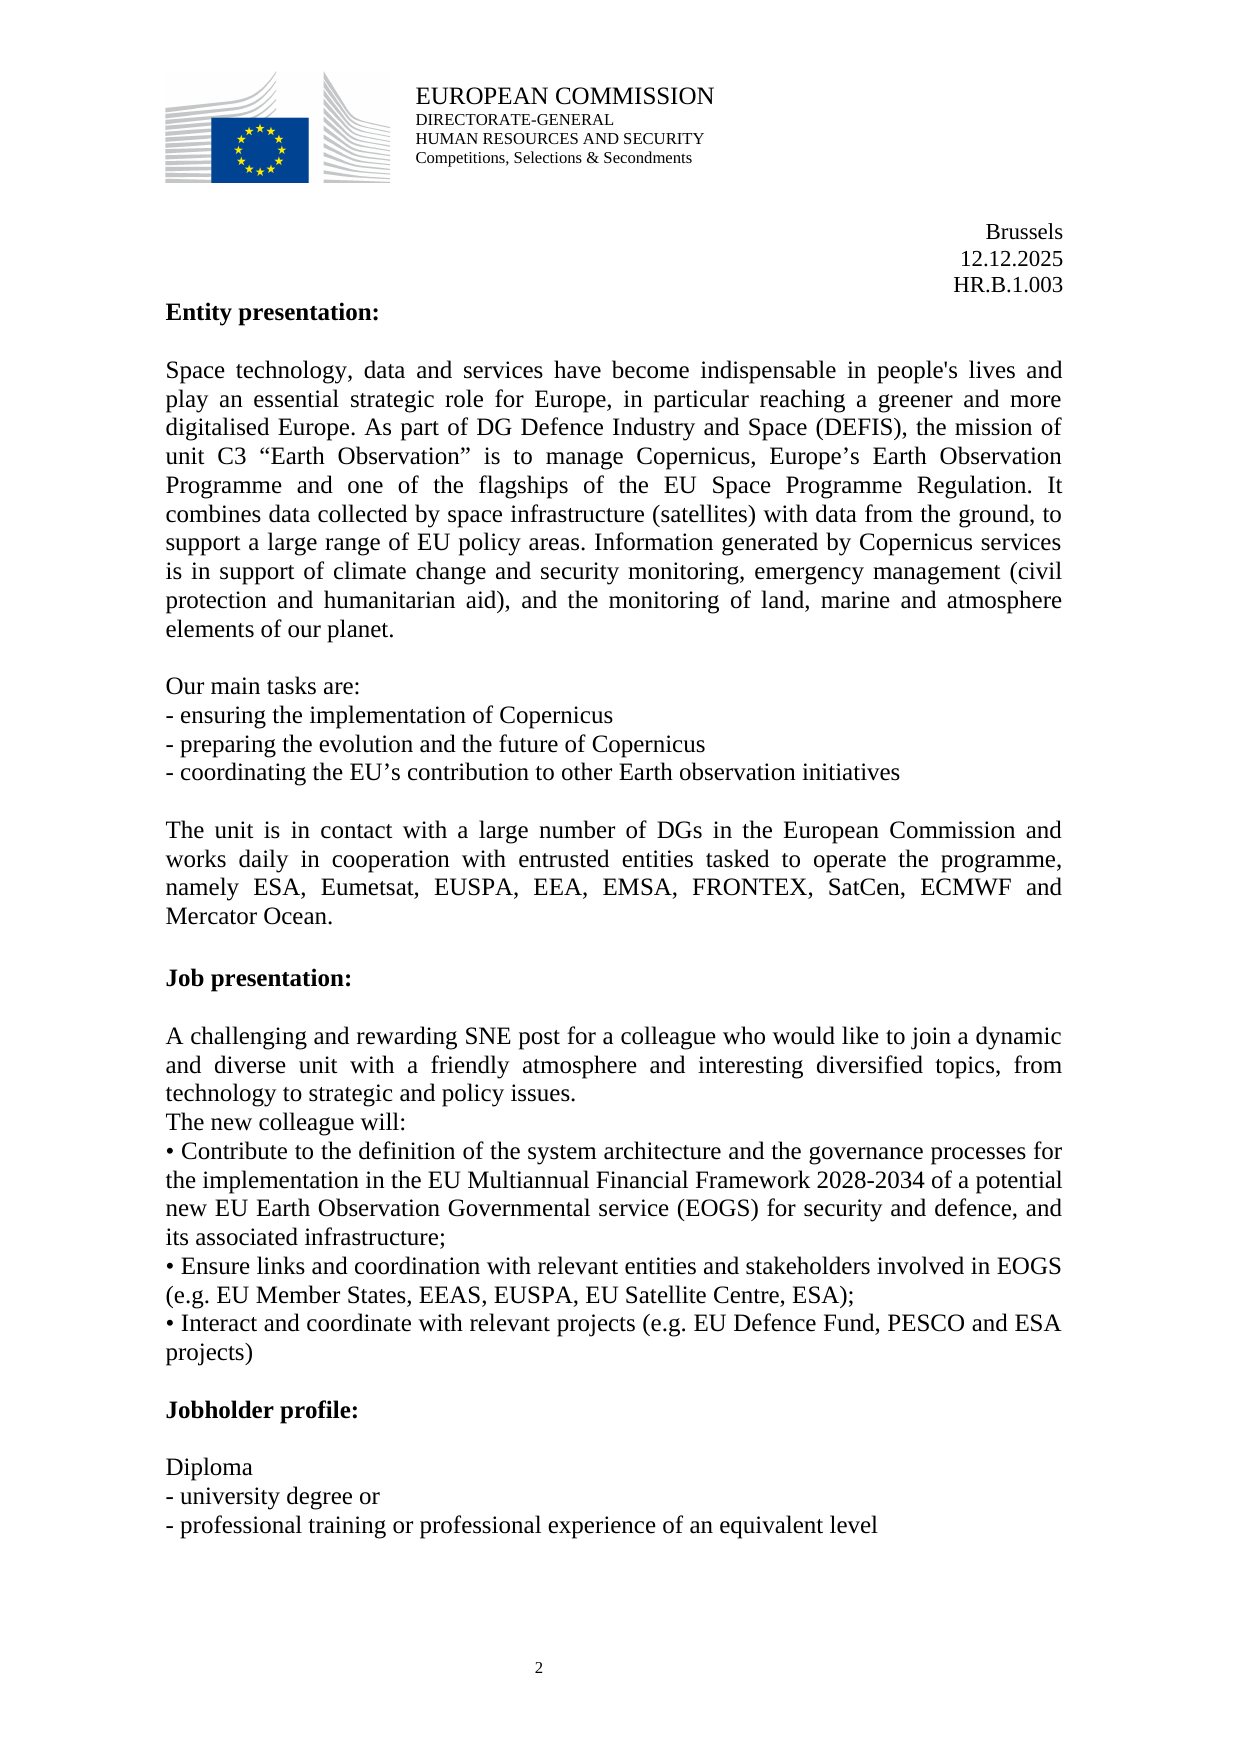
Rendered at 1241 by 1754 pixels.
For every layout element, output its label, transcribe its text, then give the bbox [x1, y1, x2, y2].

text Entity presentation: [165, 297, 1063, 326]
text Space technology, data and services have become indispensable in people's lives and play an essential strategic role for Europe, in particular reaching a greener and more digitalised Europe. As part of DG Defence Industry and Space (DEFIS), the mission of unit C3 “Earth Observation” is to manage Copernicus, Europe’s Earth Observation Programme and one of the flagships of the EU Space Programme Regulation. It combines data collected by space infrastructure (satellites) with data from the ground, to support a large range of EU policy areas. Information generated by Copernicus services is in support of climate change and security monitoring, emergency management (civil protection and humanitarian aid), and the monitoring of land, marine and atmosphere elements of our planet. [165, 355, 1063, 642]
text Brussels [165, 134, 1063, 245]
text - professional training or professional experience of an equivalent level [165, 1510, 1063, 1538]
text - coordinating the EU’s contribution to other Earth observation initiatives [165, 757, 1063, 786]
text A challenging and rewarding SNE post for a colleague who would like to join a dynamic and diverse unit with a friendly atmosphere and interesting diversified topics, from technology to strategic and policy issues. [165, 1021, 1063, 1107]
text - university degree or [165, 1481, 1063, 1510]
text - ensuring the implementation of Copernicus [165, 700, 1063, 729]
text • Ensure links and coordination with relevant entities and stakeholders involved in EOGS (e.g. EU Member States, EEAS, EUSPA, EU Satellite Centre, ESA); [165, 1251, 1063, 1308]
text Diploma [165, 1452, 1063, 1481]
text HR.B.1.003 [165, 271, 1063, 297]
text • Interact and coordinate with relevant projects (e.g. EU Defence Fund, PESCO and ESA projects) [165, 1308, 1063, 1366]
text • Contribute to the definition of the system architecture and the governance processes for the implementation in the EU Multiannual Financial Framework 2028-2034 of a potential new EU Earth Observation Governmental service (EOGS) for security and defence, and its associated infrastructure; [165, 1136, 1063, 1251]
text Job presentation: [165, 963, 1063, 992]
text Our main tasks are: [165, 671, 1063, 700]
text - preparing the evolution and the future of Copernicus [165, 729, 1063, 757]
text The new colleague will: [165, 1107, 1063, 1136]
text 12.12.2025 [165, 245, 1063, 271]
picture [165, 71, 391, 183]
text Jobholder profile: [165, 1395, 1063, 1423]
text The unit is in contact with a large number of DGs in the European Commission and works daily in cooperation with entrusted entities tasked to operate the programme, namely ESA, Eumetsat, EUSPA, EEA, EMSA, FRONTEX, SatCen, ECMWF and Mercator Ocean. [165, 815, 1063, 930]
